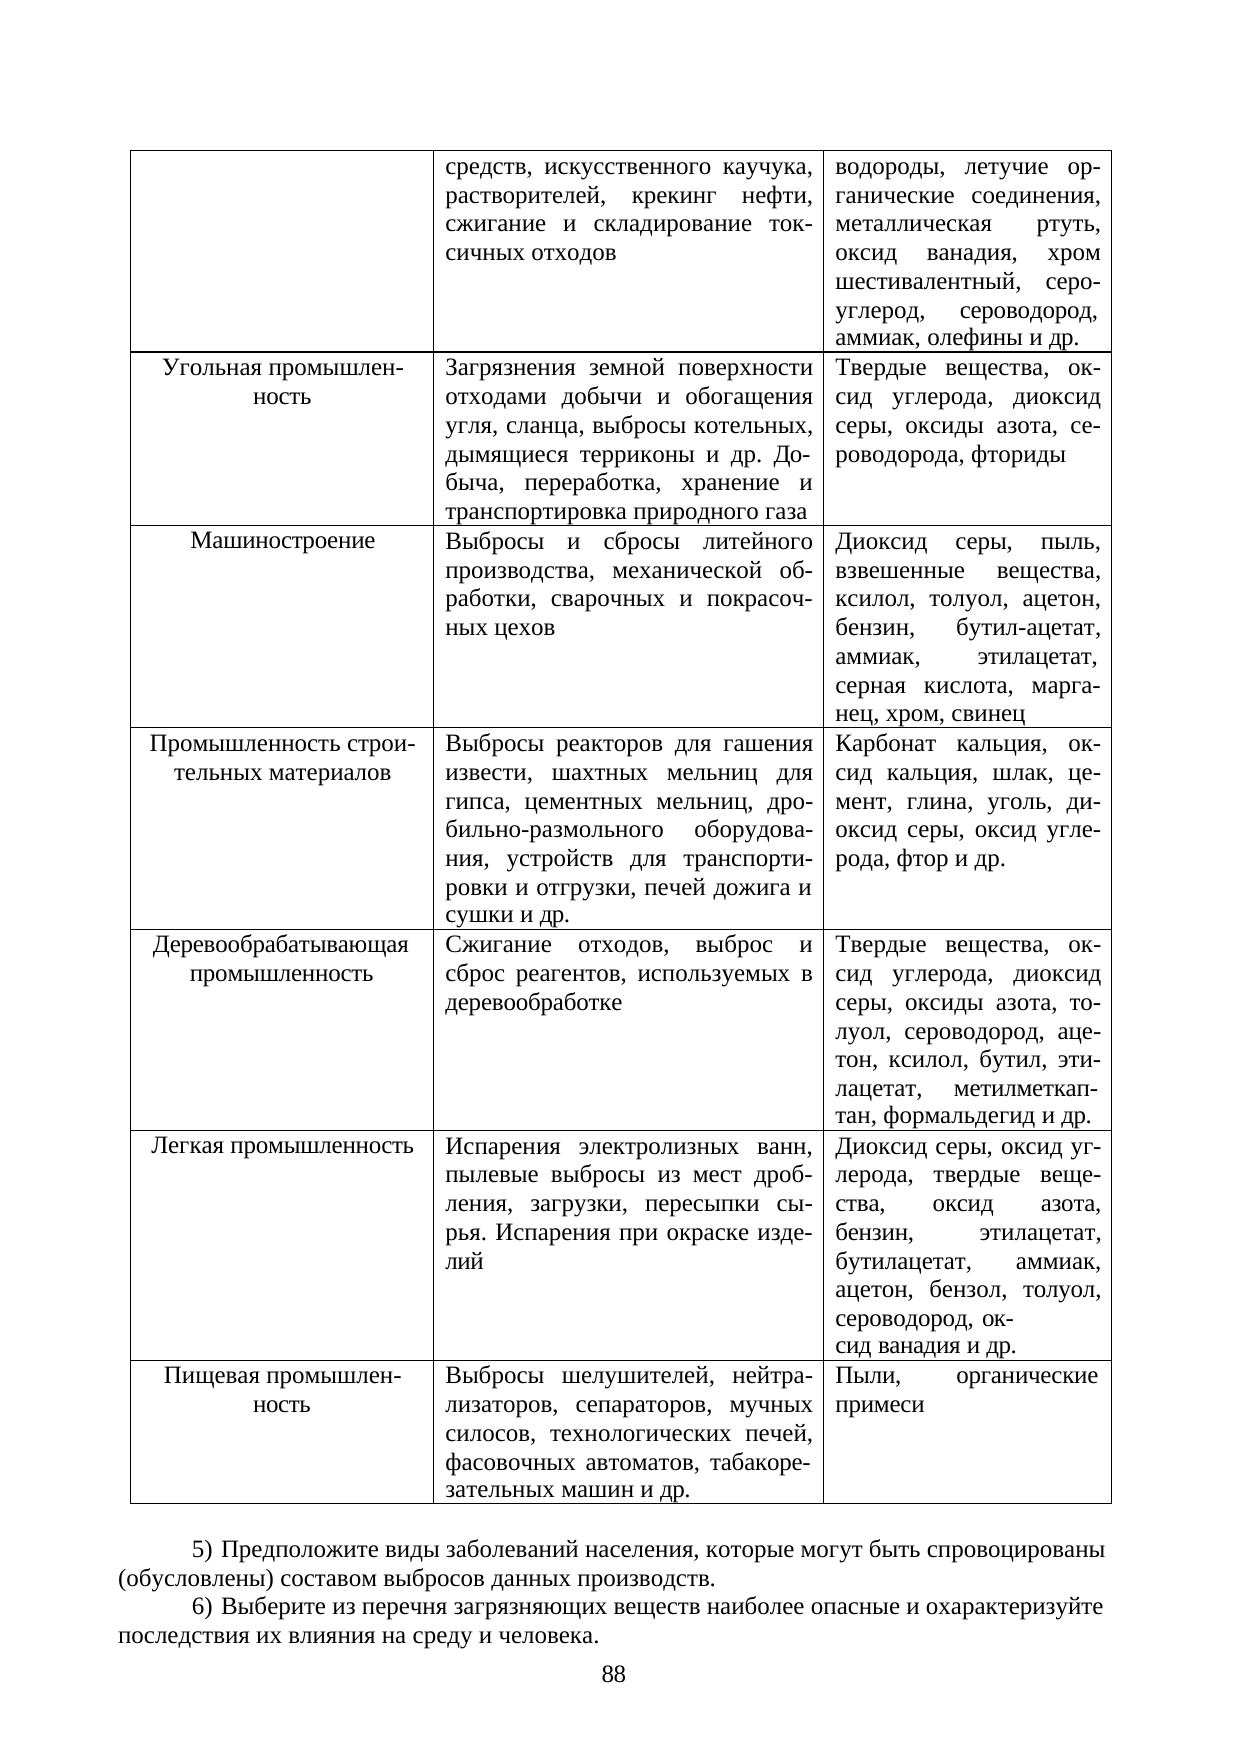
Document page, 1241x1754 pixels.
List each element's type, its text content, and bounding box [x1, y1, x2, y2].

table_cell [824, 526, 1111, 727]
list Предположите виды заболеваний населения, которые могут быть спровоцированы (обусловлены) составом выбросов данных производств. [118, 1534, 1122, 1591]
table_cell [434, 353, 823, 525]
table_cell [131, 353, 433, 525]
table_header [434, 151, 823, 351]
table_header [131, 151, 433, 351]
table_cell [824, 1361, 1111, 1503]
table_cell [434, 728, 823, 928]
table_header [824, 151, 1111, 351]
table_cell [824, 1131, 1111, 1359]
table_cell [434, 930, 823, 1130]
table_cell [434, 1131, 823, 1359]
list Выберите из перечня загрязняющих веществ наиболее опасные и охарактеризуйте последствия их влияния на среду и человека. [118, 1591, 1121, 1649]
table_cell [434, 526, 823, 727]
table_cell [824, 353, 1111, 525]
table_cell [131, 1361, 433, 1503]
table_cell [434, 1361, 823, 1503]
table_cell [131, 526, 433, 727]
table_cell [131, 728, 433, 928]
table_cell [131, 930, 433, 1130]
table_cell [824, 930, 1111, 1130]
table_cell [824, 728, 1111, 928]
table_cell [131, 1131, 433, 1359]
